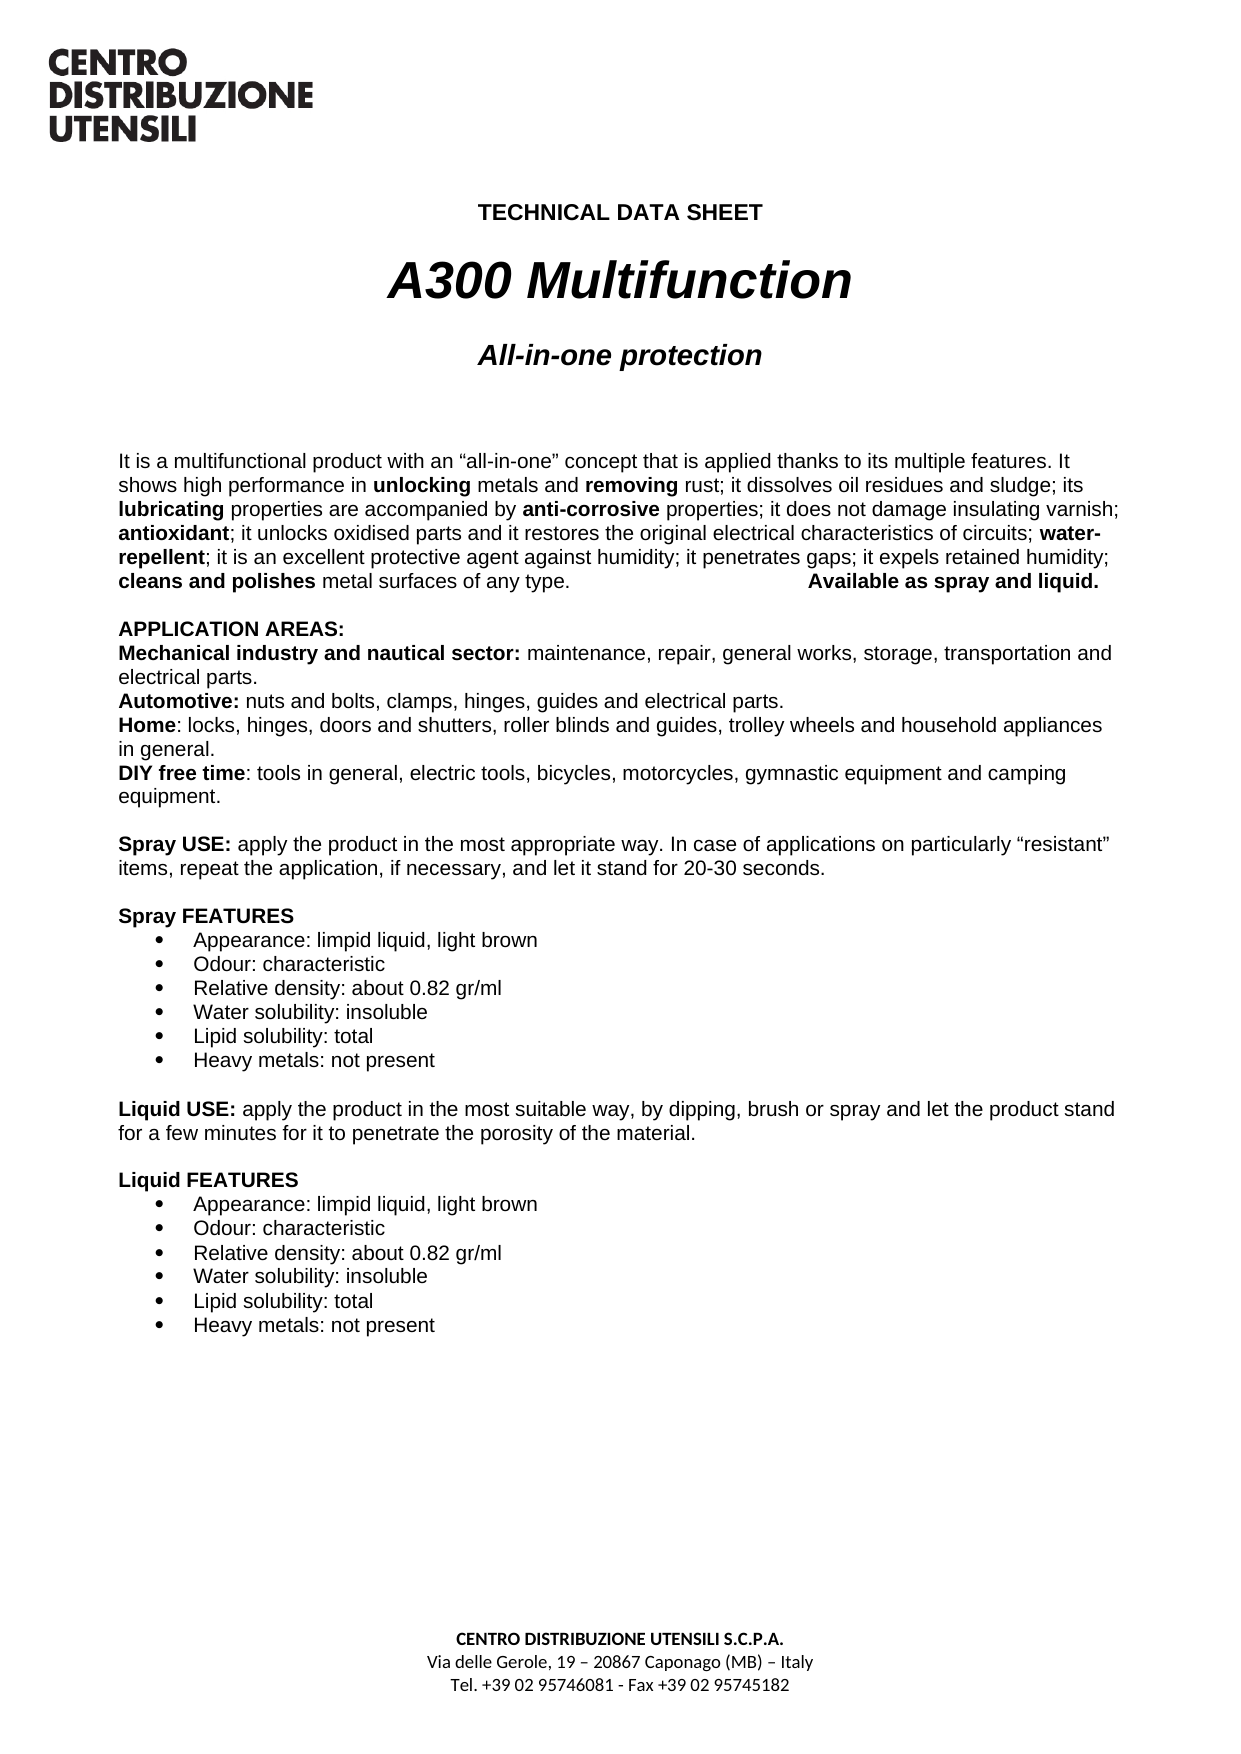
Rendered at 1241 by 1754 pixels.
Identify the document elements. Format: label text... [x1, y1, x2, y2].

text Spray USE: apply the product in the most appropriate way. In case of applications on particularly “resistant” items, repeat the application, if necessary, and let it stand for 20-30 seconds. [118, 832, 1122, 880]
list Lipid solubility: total [156, 1024, 1122, 1048]
text All-in-one protection [118, 338, 1122, 371]
list Odour: characteristic [156, 1216, 1122, 1240]
list Lipid solubility: total [156, 1288, 1122, 1312]
list Water solubility: insoluble [156, 1000, 1122, 1024]
text It is a multifunctional product with an “all-in-one” concept that is applied thanks to its multiple features. It shows high performance in unlocking metals and removing rust; it dissolves oil residues and sludge; its lubricating properties are accompanied by anti-corrosive properties; it does not damage insulating varnish; antioxidant; it unlocks oxidised parts and it restores the original electrical characteristics of circuits; water-repellent; it is an excellent protective agent against humidity; it penetrates gaps; it expels retained humidity; cleans and polishes metal surfaces of any type. Available as spray and liquid. [118, 449, 1122, 593]
list Odour: characteristic [156, 952, 1122, 976]
text Spray FEATURES [118, 904, 1122, 928]
text TECHNICAL DATA SHEET [118, 199, 1122, 225]
text APPLICATION AREAS: Mechanical industry and nautical sector: maintenance, repair, general works, storage, transportation and electrical parts. Automotive: nuts and bolts, clamps, hinges, guides and electrical parts. Home: locks, hinges, doors and shutters, roller blinds and guides, trolley wheels and household appliances in general. DIY free time: tools in general, electric tools, bicycles, motorcycles, gymnastic equipment and camping equipment. [118, 617, 1122, 808]
list Appearance: limpid liquid, light brown [156, 1192, 1122, 1216]
list Heavy metals: not present [156, 1312, 1122, 1337]
list Relative density: about 0.82 gr/ml [156, 1240, 1122, 1264]
list Water solubility: insoluble [156, 1264, 1122, 1288]
list Appearance: limpid liquid, light brown [156, 928, 1122, 952]
text Liquid USE: apply the product in the most suitable way, by dipping, brush or spray and let the product stand for a few minutes for it to penetrate the porosity of the material. Liquid FEATURES [118, 1096, 1122, 1192]
text A300 Multifunction [118, 250, 1122, 338]
list Relative density: about 0.82 gr/ml [156, 976, 1122, 1000]
list Heavy metals: not present [156, 1048, 1122, 1072]
picture [48, 48, 313, 142]
